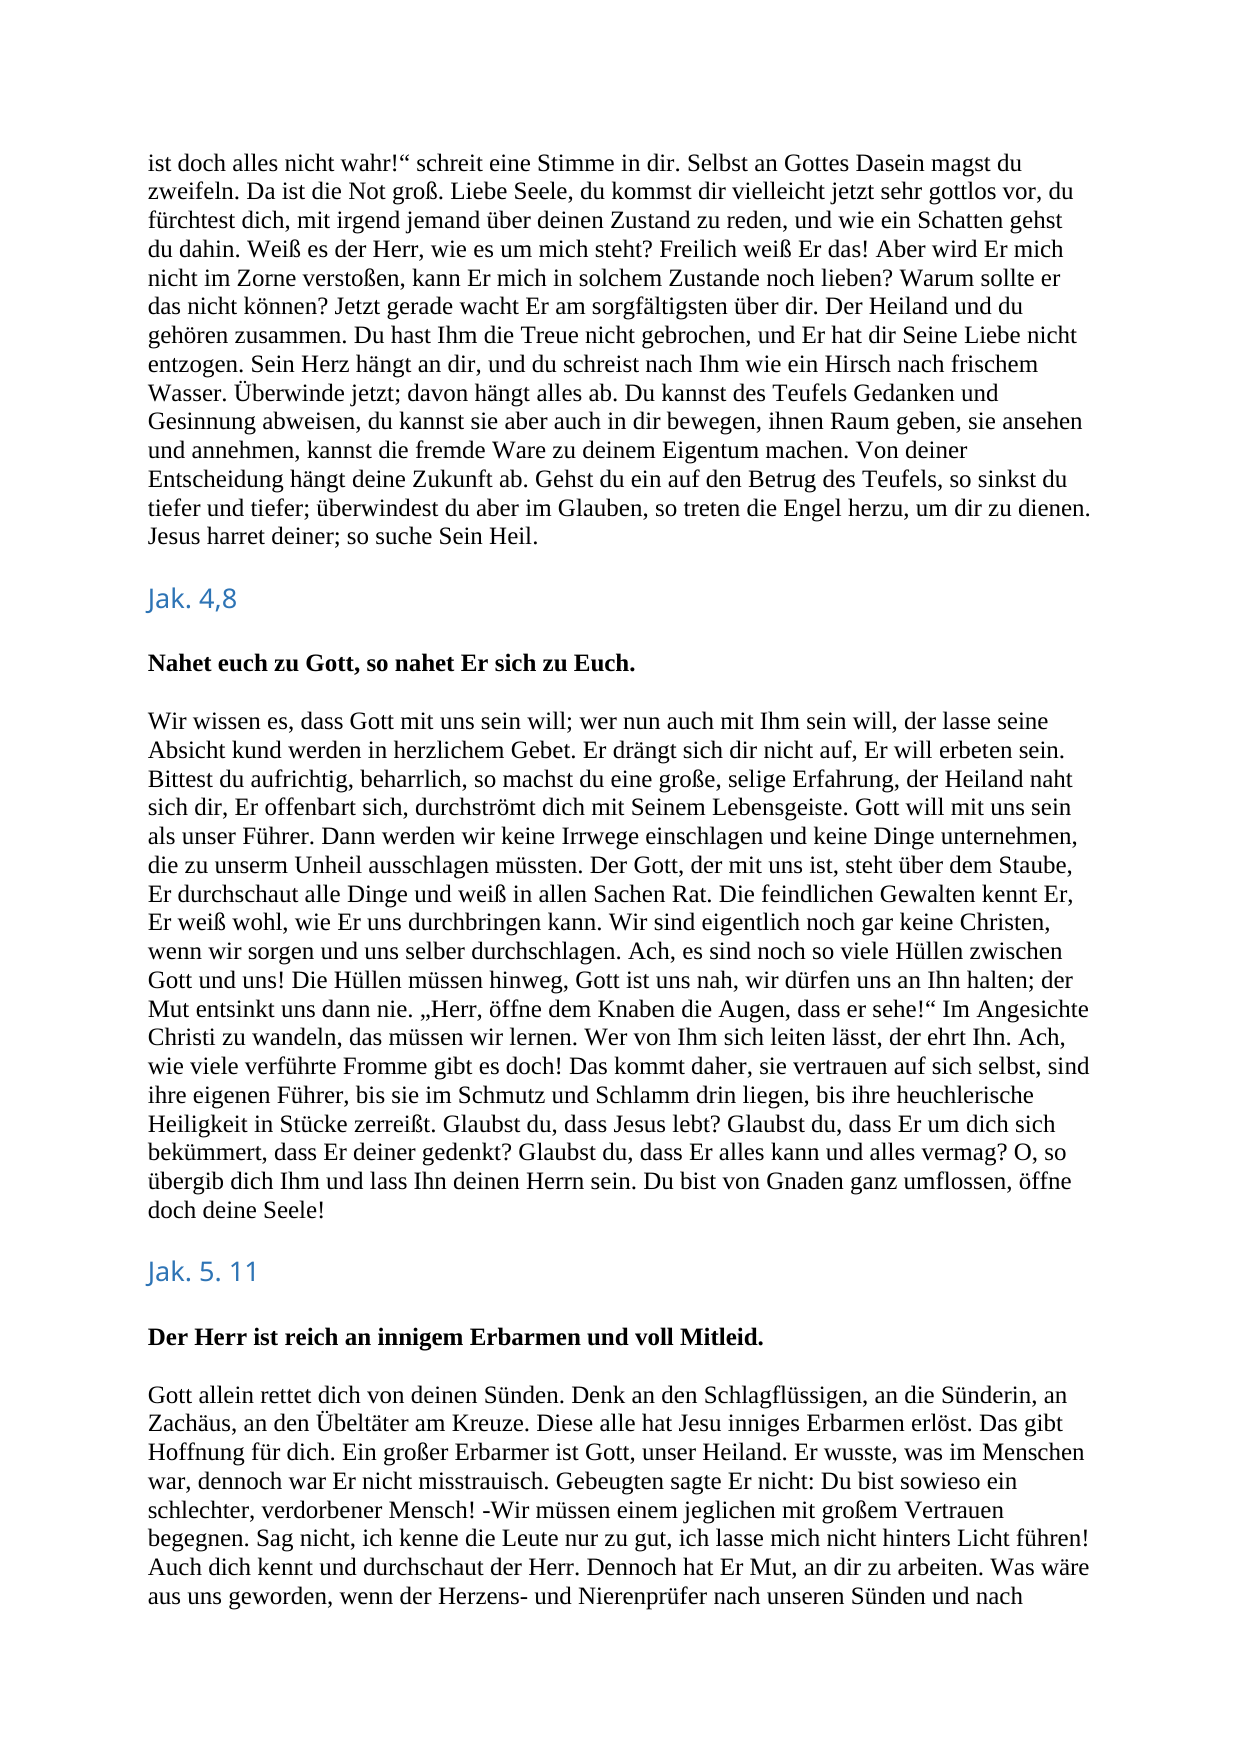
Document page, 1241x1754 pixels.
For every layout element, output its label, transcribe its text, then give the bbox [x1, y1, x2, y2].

text Der Herr ist reich an innigem Erbarmen und voll Mitleid. [148, 1322, 1093, 1351]
subtitle Jak. 4,8 [148, 579, 1093, 616]
subtitle Jak. 5. 11 [148, 1253, 1093, 1290]
text Wir wissen es, dass Gott mit uns sein will; wer nun auch mit Ihm sein will, der lasse seine Absicht kund werden in herzlichem Gebet. Er drängt sich dir nicht auf, Er will erbeten sein. Bittest du aufrichtig, beharrlich, so machst du eine große, selige Erfahrung, der Heiland naht sich dir, Er offenbart sich, durchströmt dich mit Seinem Lebensgeiste. Gott will mit uns sein als unser Führer. Dann werden wir keine Irrwege einschlagen und keine Dinge unternehmen, die zu unserm Unheil ausschlagen müssten. Der Gott, der mit uns ist, steht über dem Staube, Er durchschaut alle Dinge und weiß in allen Sachen Rat. Die feindlichen Gewalten kennt Er, Er weiß wohl, wie Er uns durchbringen kann. Wir sind eigentlich noch gar keine Christen, wenn wir sorgen und uns selber durchschlagen. Ach, es sind noch so viele Hüllen zwischen Gott und uns! Die Hüllen müssen hinweg, Gott ist uns nah, wir dürfen uns an Ihn halten; der Mut entsinkt uns dann nie. „Herr, öffne dem Knaben die Augen, dass er sehe!“ Im Angesichte Christi zu wandeln, das müssen wir lernen. Wer von Ihm sich leiten lässt, der ehrt Ihn. Ach, wie viele verführte Fromme gibt es doch! Das kommt daher, sie vertrauen auf sich selbst, sind ihre eigenen Führer, bis sie im Schmutz und Schlamm drin liegen, bis ihre heuchlerische Heiligkeit in Stücke zerreißt. Glaubst du, dass Jesus lebt? Glaubst du, dass Er um dich sich bekümmert, dass Er deiner gedenkt? Glaubst du, dass Er alles kann und alles vermag? O, so übergib dich Ihm und lass Ihn deinen Herrn sein. Du bist von Gnaden ganz umflossen, öffne doch deine Seele! [148, 706, 1093, 1224]
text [148, 1380, 1093, 1610]
text Nahet euch zu Gott, so nahet Er sich zu Euch. [148, 648, 1093, 677]
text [148, 148, 1093, 550]
